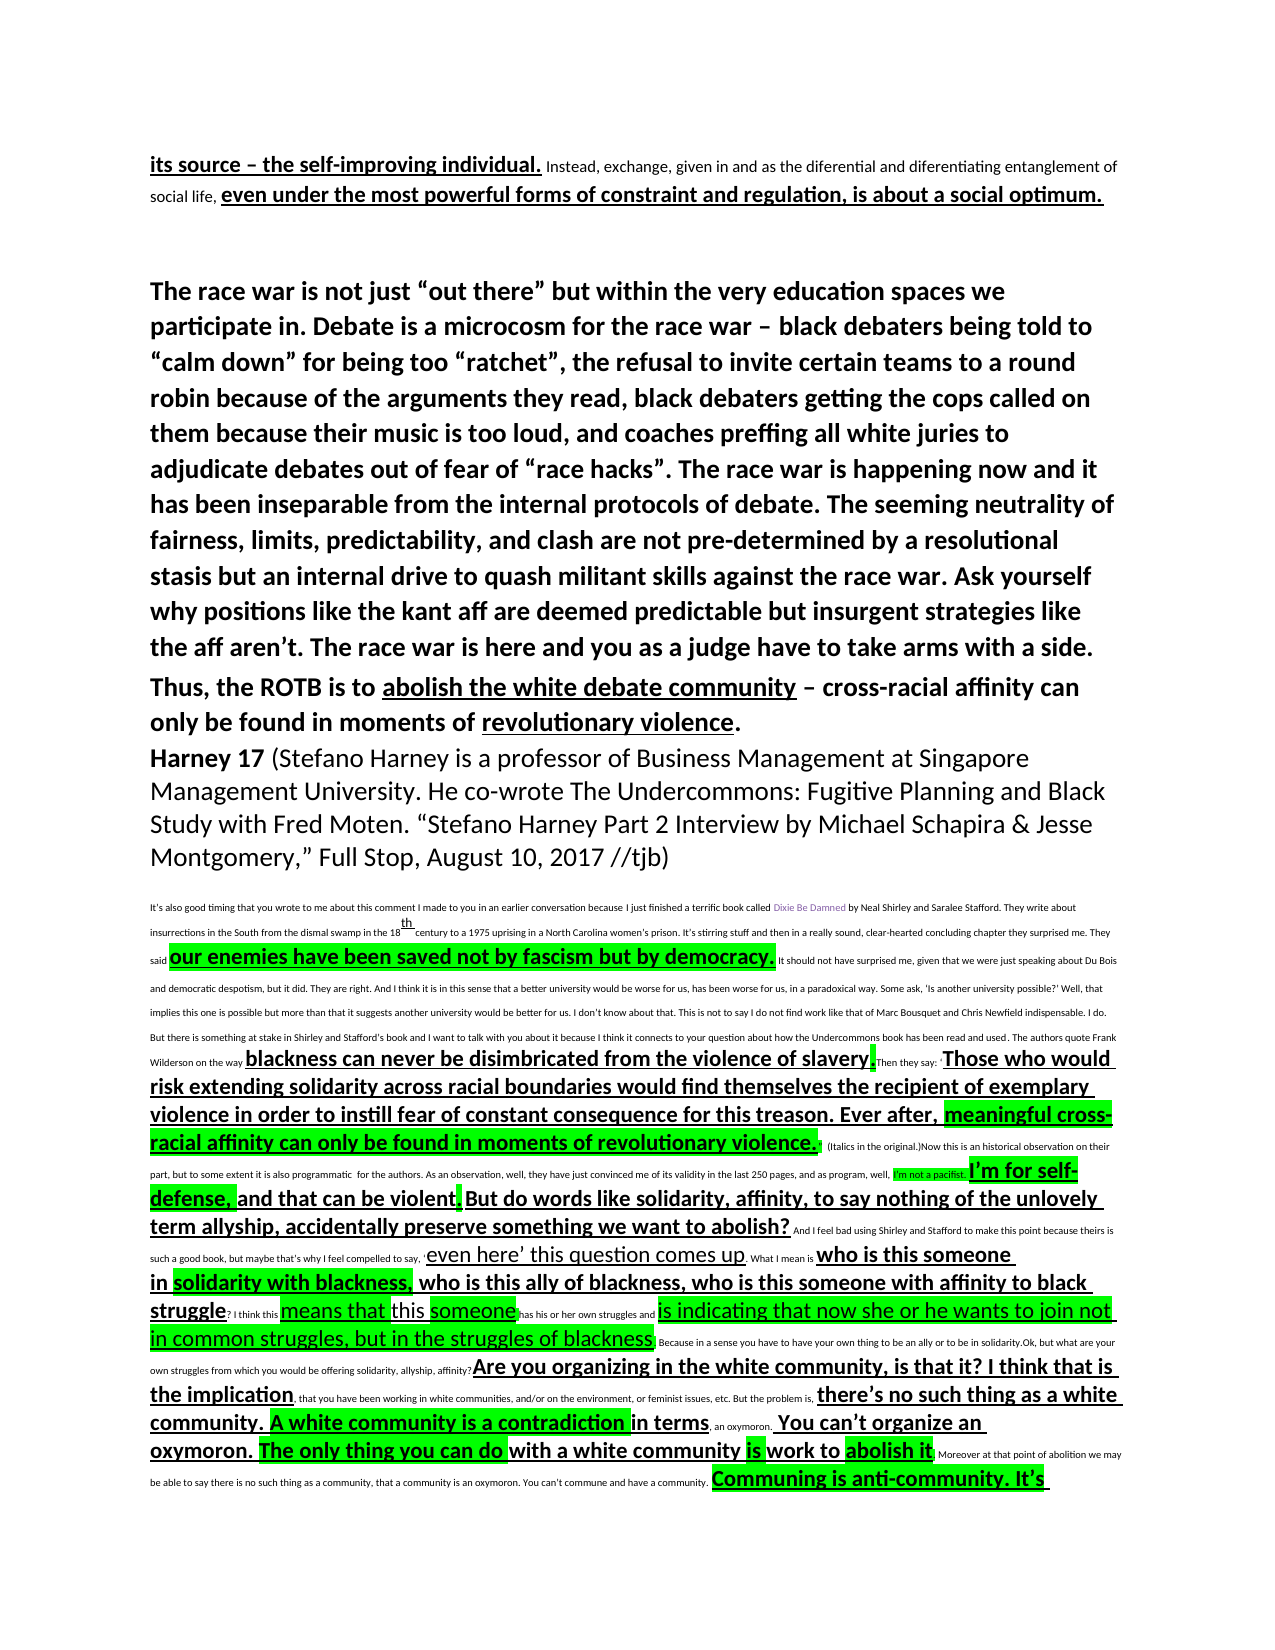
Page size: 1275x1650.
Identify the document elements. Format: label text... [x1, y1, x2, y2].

subtitle The race war is not just “out there” but within the very education spaces we participate in. Debate is a microcosm for the race war – black debaters being told to “calm down” for being too “ratchet”, the refusal to invite certain teams to a round robin because of the arguments they read, black debaters getting the cops called on them because their music is too loud, and coaches preffing all white juries to adjudicate debates out of fear of “race hacks”. The race war is happening now and it has been inseparable from the internal protocols of debate. The seeming neutrality of fairness, limits, predictability, and clash are not pre-determined by a resolutional stasis but an internal drive to quash militant skills against the race war. Ask yourself why positions like the kant aff are deemed predictable but insurgent strategies like the aff aren’t. The race war is here and you as a judge have to take arms with a side. [150, 274, 1125, 663]
subtitle Thus, the ROTB is to abolish the white debate community – cross-racial affinity can only be found in moments of revolutionary violence. [150, 670, 1125, 739]
text Harney 17 (Stefano Harney is a professor of Business Management at Singapore Management University. He co-wrote The Undercommons: Fugitive Planning and Black Study with Fred Moten. “Stefano Harney Part 2 Interview by Michael Schapira & Jesse Montgomery,” Full Stop, August 10, 2017 //tjb) [150, 741, 1125, 873]
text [150, 890, 1125, 1492]
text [150, 150, 1125, 208]
